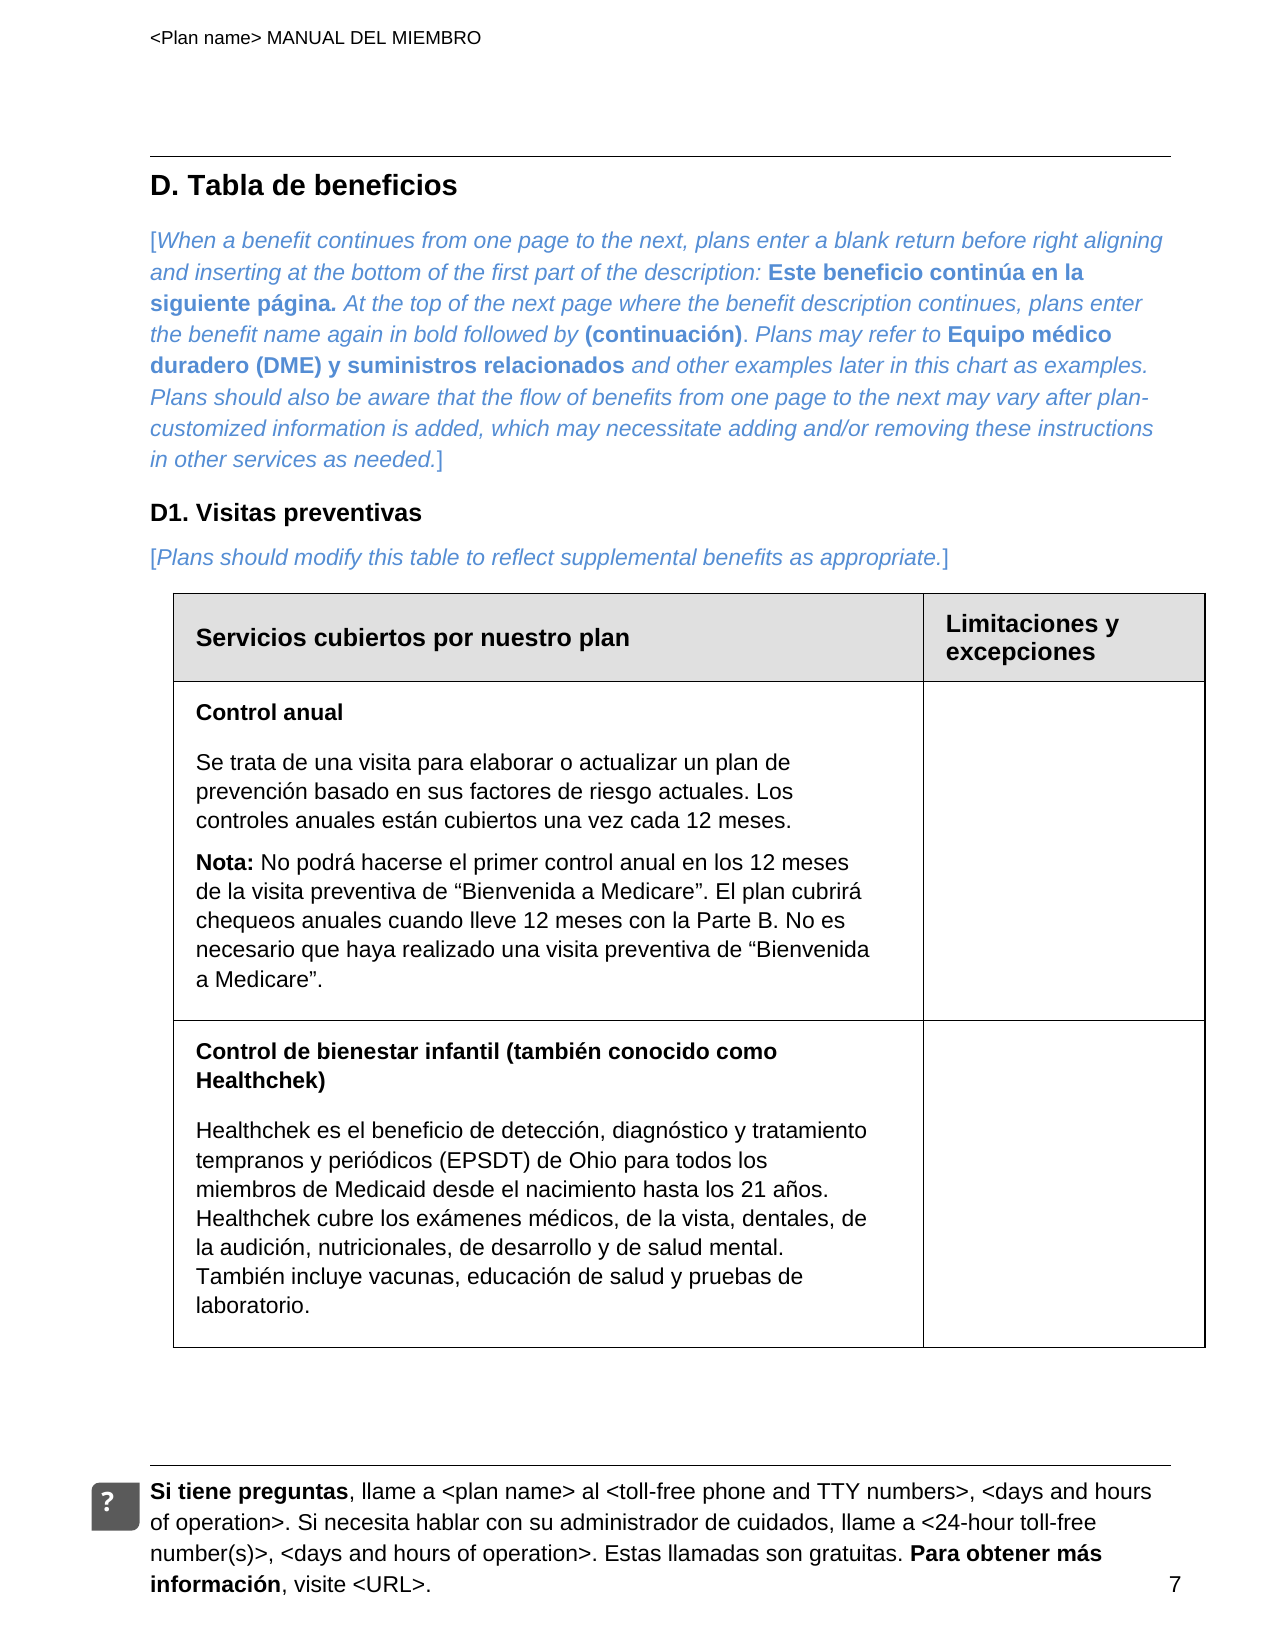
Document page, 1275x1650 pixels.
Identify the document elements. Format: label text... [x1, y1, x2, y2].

subtitle D1. Visitas preventivas [150, 494, 1096, 528]
table_cell Control de bienestar infantil (también conocido como Healthchek) Healthchek es el beneficio de detección, diagnóstico y tratamiento tempranos y periódicos (EPSDT) de Ohio para todos los miembros de Medicaid desde el nacimiento hasta los 21 años. Healthchek cubre los exámenes médicos, de la vista, dentales, de la audición, nutricionales, de desarrollo y de salud mental. También incluye vacunas, educación de salud y pruebas de laboratorio. [174, 1021, 923, 1347]
text [When a benefit continues from one page to the next, plans enter a blank return before right aligning and inserting at the bottom of the first part of the description: Este beneficio continúa en la siguiente página. At the top of the next page where the benefit description continues, plans enter the benefit name again in bold followed by (continuación). Plans may refer to Equipo médico duradero (DME) y suministros relacionados and other examples later in this chart as examples. Plans should also be aware that the flow of benefits from one page to the next may vary after plan-customized information is added, which may necessitate adding and/or removing these instructions in other services as needed.] [150, 224, 1171, 474]
table_cell [924, 1021, 1204, 1347]
table_cell Control anual Se trata de una visita para elaborar o actualizar un plan de prevención basado en sus factores de riesgo actuales. Los controles anuales están cubiertos una vez cada 12 meses. Nota: No podrá hacerse el primer control anual en los 12 meses de la visita preventiva de “Bienvenida a Medicare”. El plan cubrirá chequeos anuales cuando lleve 12 meses con la Parte B. No es necesario que haya realizado una visita preventiva de “Bienvenida a Medicare”. [174, 682, 923, 1020]
subtitle Tabla de beneficios [150, 157, 1171, 203]
table_header Servicios cubiertos por nuestro plan [174, 594, 923, 681]
text [Plans should modify this table to reflect supplemental benefits as appropriate.] [150, 540, 1171, 572]
table_header Limitaciones y excepciones [924, 594, 1204, 681]
table_cell [924, 682, 1204, 1020]
